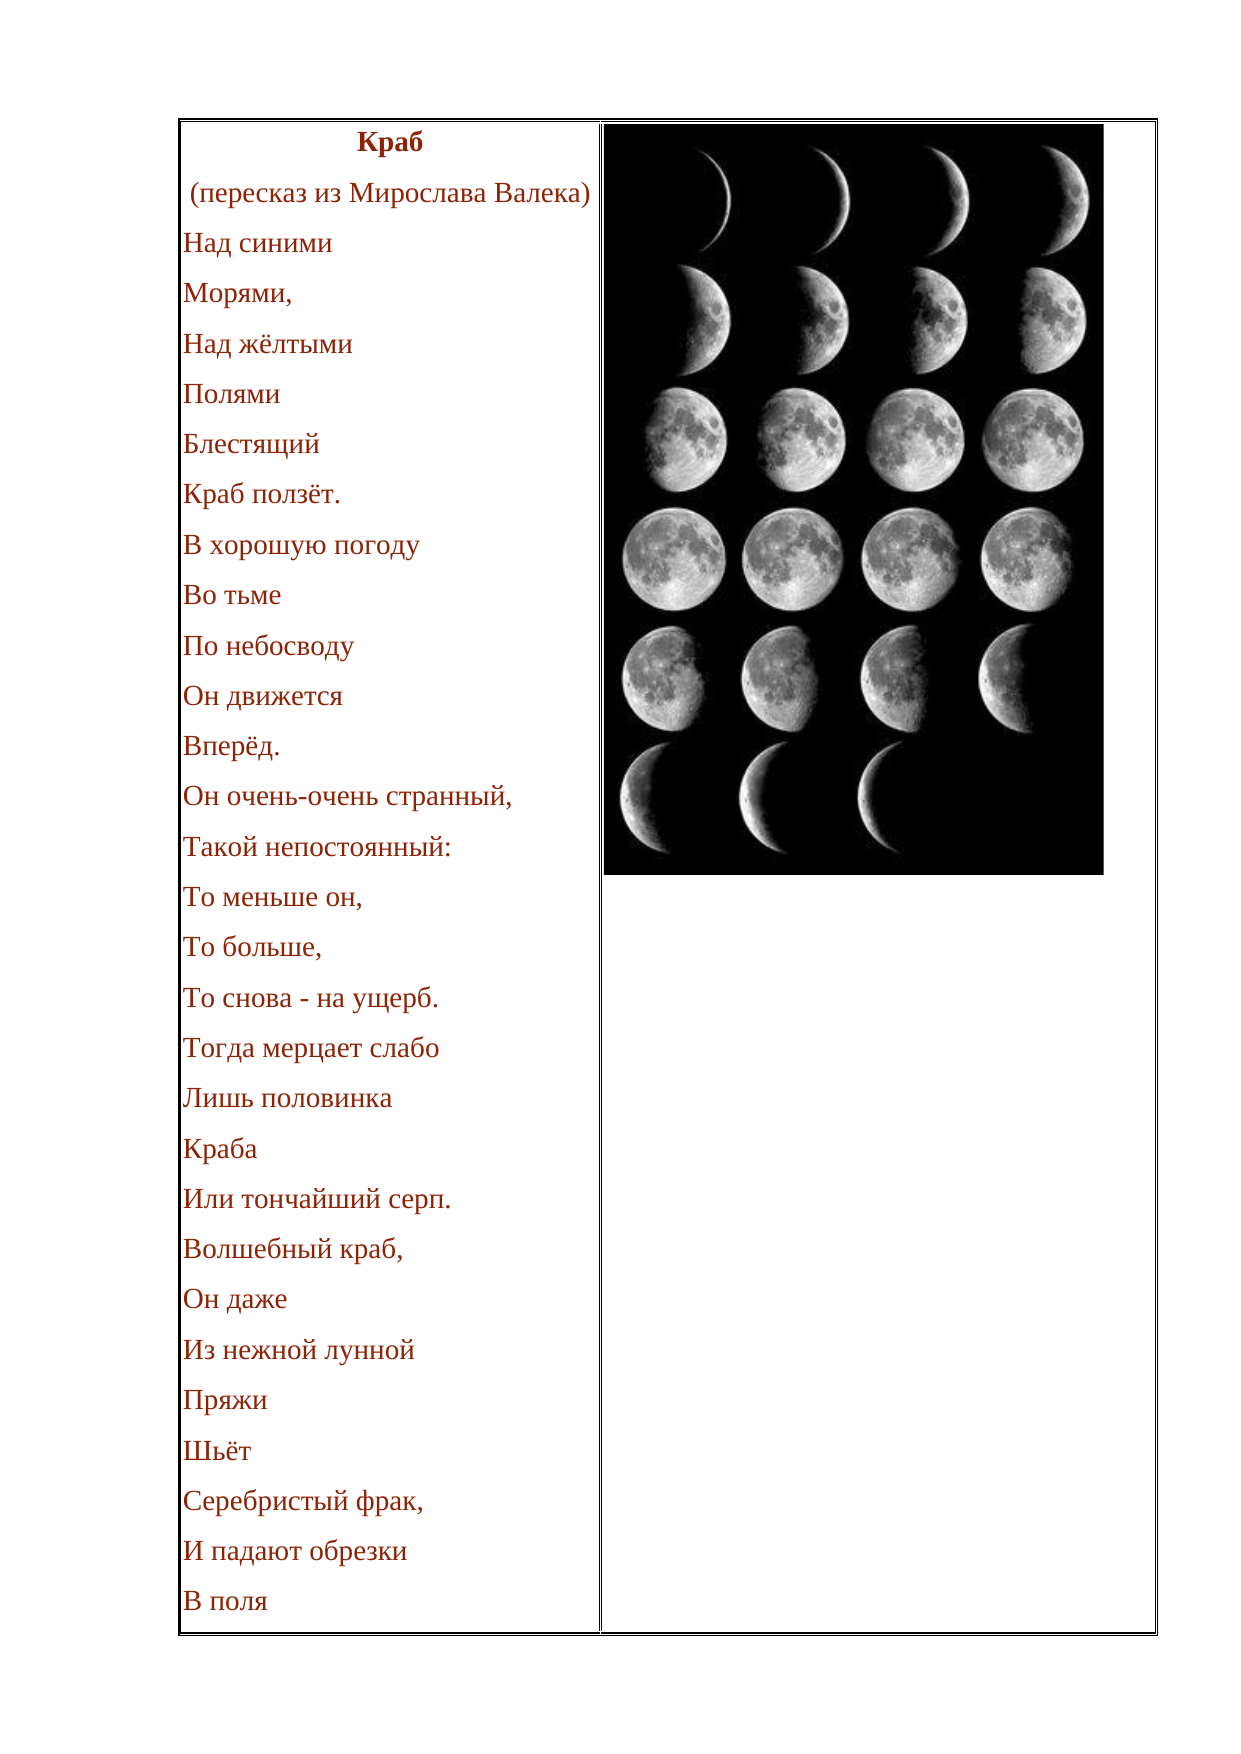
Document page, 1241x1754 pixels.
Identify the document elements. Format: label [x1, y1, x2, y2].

picture [603, 124, 1104, 875]
table_cell [181, 122, 601, 1632]
table_cell [601, 122, 1155, 1632]
